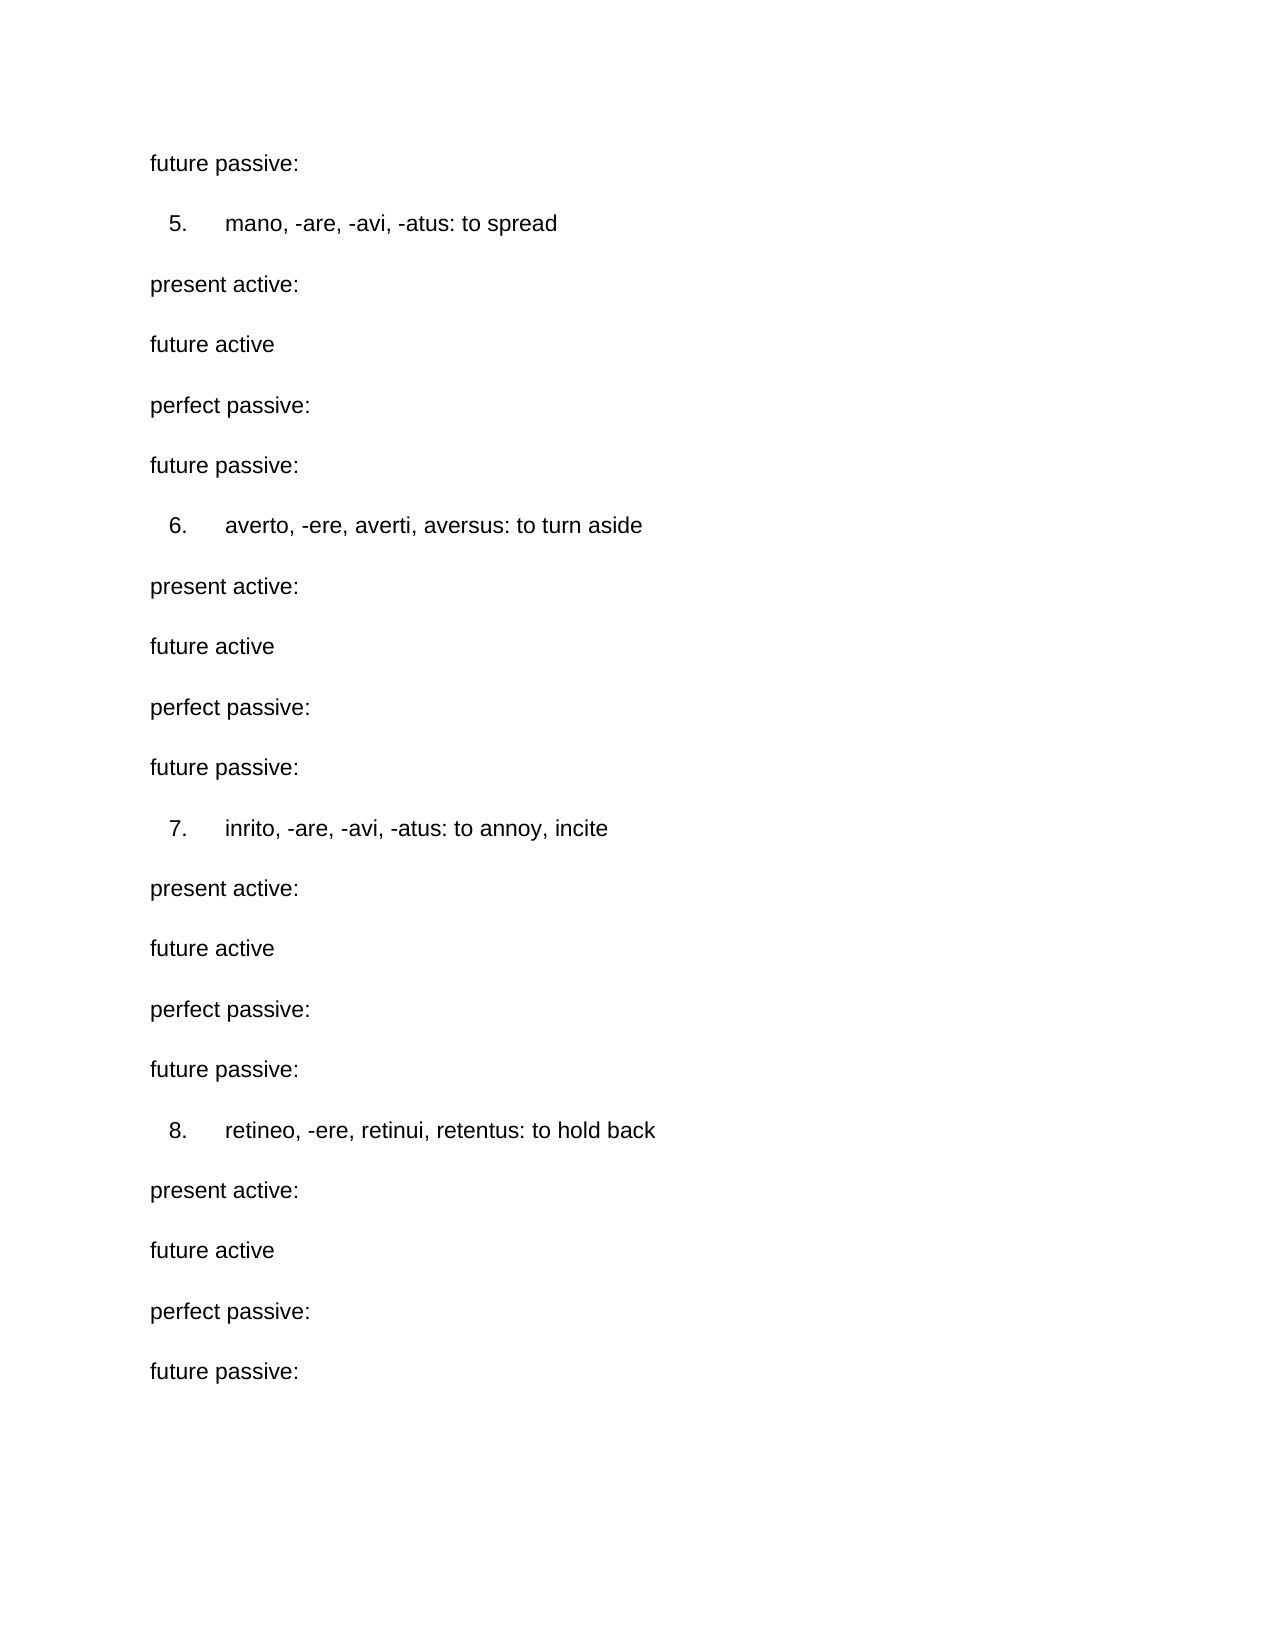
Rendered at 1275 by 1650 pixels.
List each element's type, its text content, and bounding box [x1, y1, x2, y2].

text future active [150, 331, 1125, 358]
text perfect passive: [150, 1298, 1125, 1324]
text present active: [150, 1177, 1125, 1203]
text perfect passive: [150, 694, 1125, 720]
text future passive: [150, 150, 1125, 176]
text future passive: [150, 1056, 1125, 1083]
text present active: [150, 875, 1125, 901]
text future active [150, 633, 1125, 660]
text future active [150, 1237, 1125, 1264]
list inrito, -are, -avi, -atus: to annoy, incite [188, 814, 1125, 841]
list averto, -ere, averti, aversus: to turn aside [188, 512, 1125, 539]
text perfect passive: [150, 996, 1125, 1022]
list retineo, -ere, retinui, retentus: to hold back [188, 1117, 1125, 1143]
text future passive: [150, 1358, 1125, 1385]
text present active: [150, 271, 1125, 297]
text perfect passive: [150, 392, 1125, 418]
text future passive: [150, 754, 1125, 781]
list mano, -are, -avi, -atus: to spread [188, 210, 1125, 237]
text future passive: [150, 452, 1125, 478]
text present active: [150, 573, 1125, 599]
text future active [150, 935, 1125, 962]
